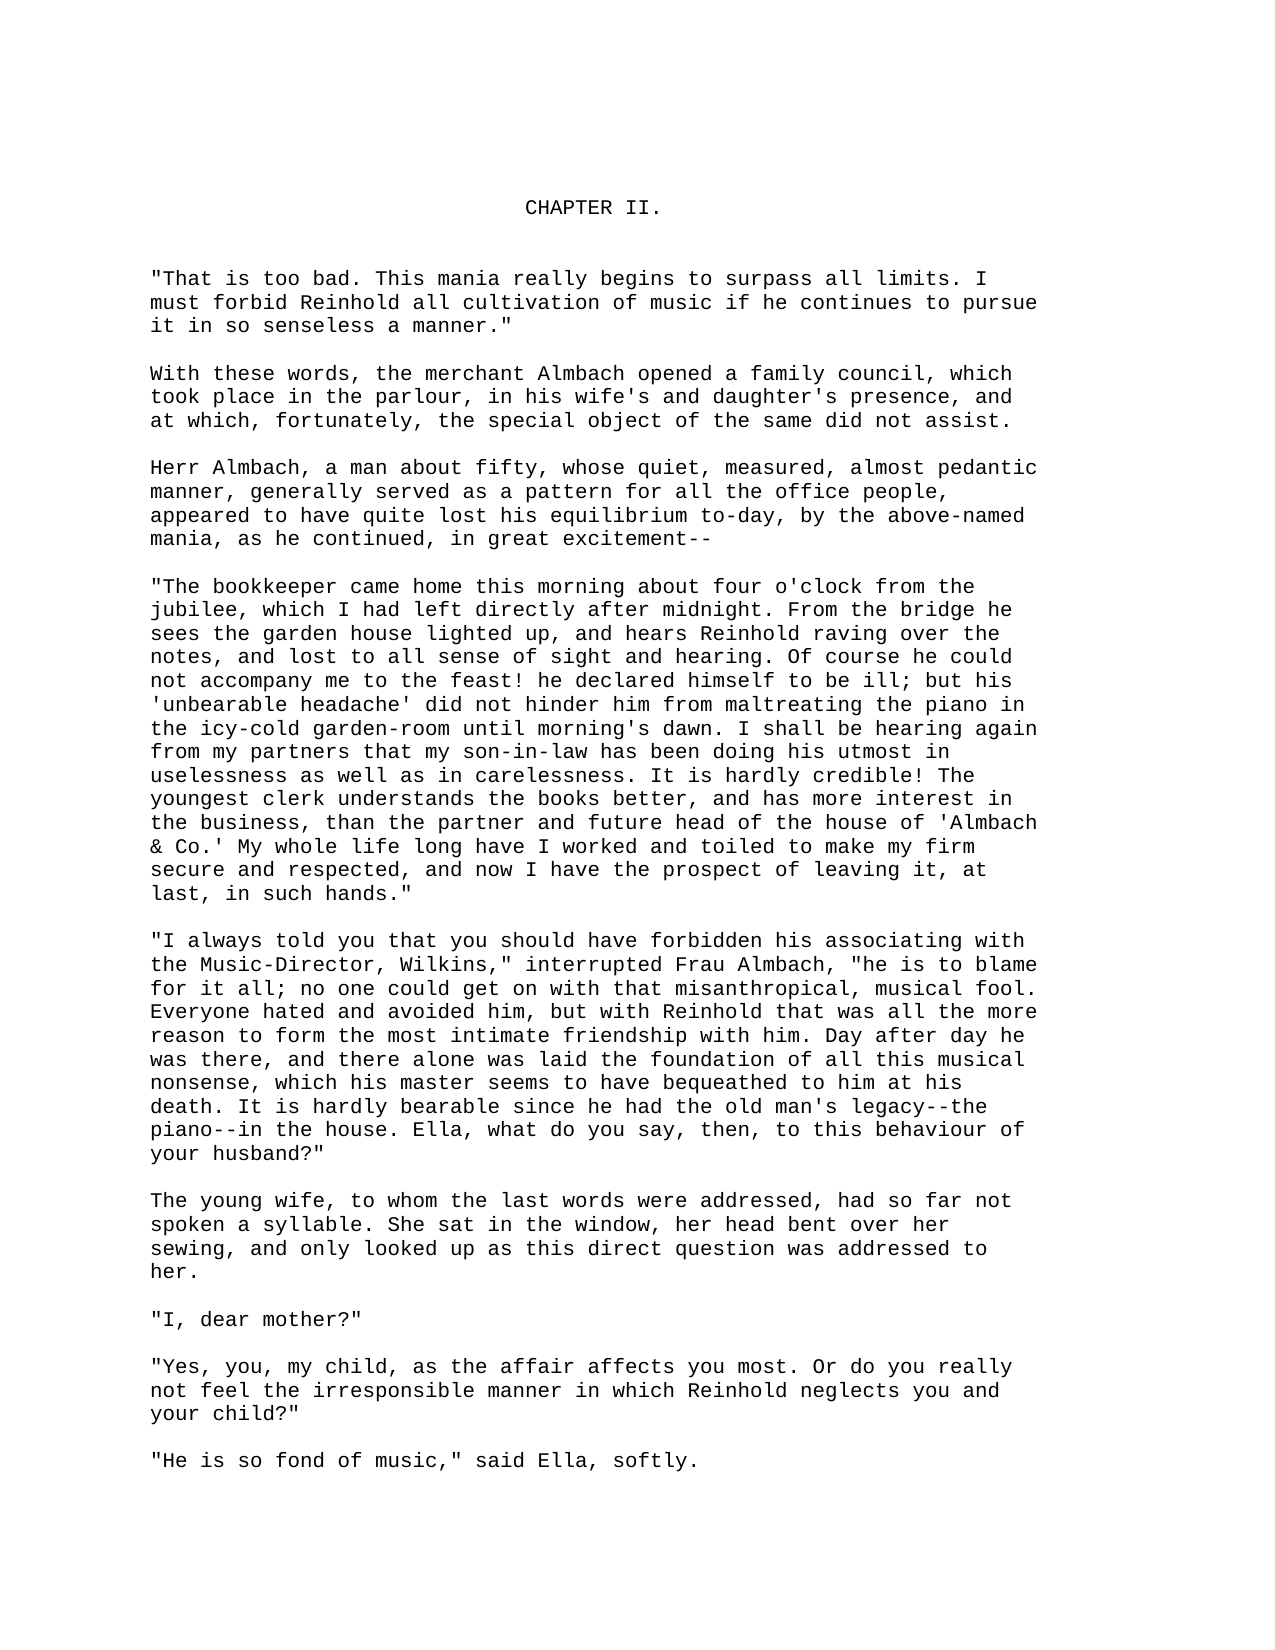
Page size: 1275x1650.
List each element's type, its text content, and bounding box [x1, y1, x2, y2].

text death. It is hardly bearable since he had the old man's legacy--the [150, 1096, 1125, 1119]
text secure and respected, and now I have the prospect of leaving it, at [150, 859, 1125, 883]
text spoken a syllable. She sat in the window, her head bent over her [150, 1214, 1125, 1238]
text sewing, and only looked up as this direct question was addressed to [150, 1238, 1125, 1261]
text not accompany me to the feast! he declared himself to be ill; but his [150, 670, 1125, 694]
text her. [150, 1261, 1125, 1285]
text "That is too bad. This mania really begins to surpass all limits. I [150, 268, 1125, 292]
text "The bookkeeper came home this morning about four o'clock from the [150, 576, 1125, 599]
text reason to form the most intimate friendship with him. Day after day he [150, 1025, 1125, 1048]
text must forbid Reinhold all cultivation of music if he continues to pursue [150, 292, 1125, 316]
text the business, than the partner and future head of the house of 'Almbach [150, 812, 1125, 836]
text it in so senseless a manner." [150, 316, 1125, 339]
text for it all; no one could get on with that misanthropical, musical fool. [150, 978, 1125, 1001]
text "Yes, you, my child, as the affair affects you most. Or do you really [150, 1356, 1125, 1379]
text & Co.' My whole life long have I worked and toiled to make my firm [150, 836, 1125, 859]
text the icy-cold garden-room until morning's dawn. I shall be hearing again [150, 717, 1125, 741]
text 'unbearable headache' did not hinder him from maltreating the piano in [150, 694, 1125, 717]
text CHAPTER II. [150, 197, 1125, 221]
text piano--in the house. Ella, what do you say, then, to this behaviour of [150, 1119, 1125, 1143]
text "He is so fond of music," said Ella, softly. [150, 1451, 1125, 1474]
text mania, as he continued, in great excitement-- [150, 528, 1125, 552]
text your child?" [150, 1403, 1125, 1427]
text last, in such hands." [150, 883, 1125, 907]
text With these words, the merchant Almbach opened a family council, which [150, 363, 1125, 386]
text Everyone hated and avoided him, but with Reinhold that was all the more [150, 1001, 1125, 1025]
text youngest clerk understands the books better, and has more interest in [150, 788, 1125, 812]
text notes, and lost to all sense of sight and hearing. Of course he could [150, 647, 1125, 670]
text the Music-Director, Wilkins," interrupted Frau Almbach, "he is to blame [150, 954, 1125, 978]
text Herr Almbach, a man about fifty, whose quiet, measured, almost pedantic [150, 457, 1125, 481]
text uselessness as well as in carelessness. It is hardly credible! The [150, 765, 1125, 788]
text appeared to have quite lost his equilibrium to-day, by the above-named [150, 505, 1125, 528]
text at which, fortunately, the special object of the same did not assist. [150, 410, 1125, 434]
text sees the garden house lighted up, and hears Reinhold raving over the [150, 623, 1125, 647]
text your husband?" [150, 1143, 1125, 1167]
text nonsense, which his master seems to have bequeathed to him at his [150, 1072, 1125, 1096]
text "I always told you that you should have forbidden his associating with [150, 930, 1125, 954]
text from my partners that my son-in-law has been doing his utmost in [150, 741, 1125, 765]
text not feel the irresponsible manner in which Reinhold neglects you and [150, 1379, 1125, 1403]
text "I, dear mother?" [150, 1309, 1125, 1332]
text jubilee, which I had left directly after midnight. From the bridge he [150, 599, 1125, 623]
text manner, generally served as a pattern for all the office people, [150, 481, 1125, 505]
text was there, and there alone was laid the foundation of all this musical [150, 1048, 1125, 1072]
text took place in the parlour, in his wife's and daughter's presence, and [150, 386, 1125, 410]
text The young wife, to whom the last words were addressed, had so far not [150, 1190, 1125, 1214]
